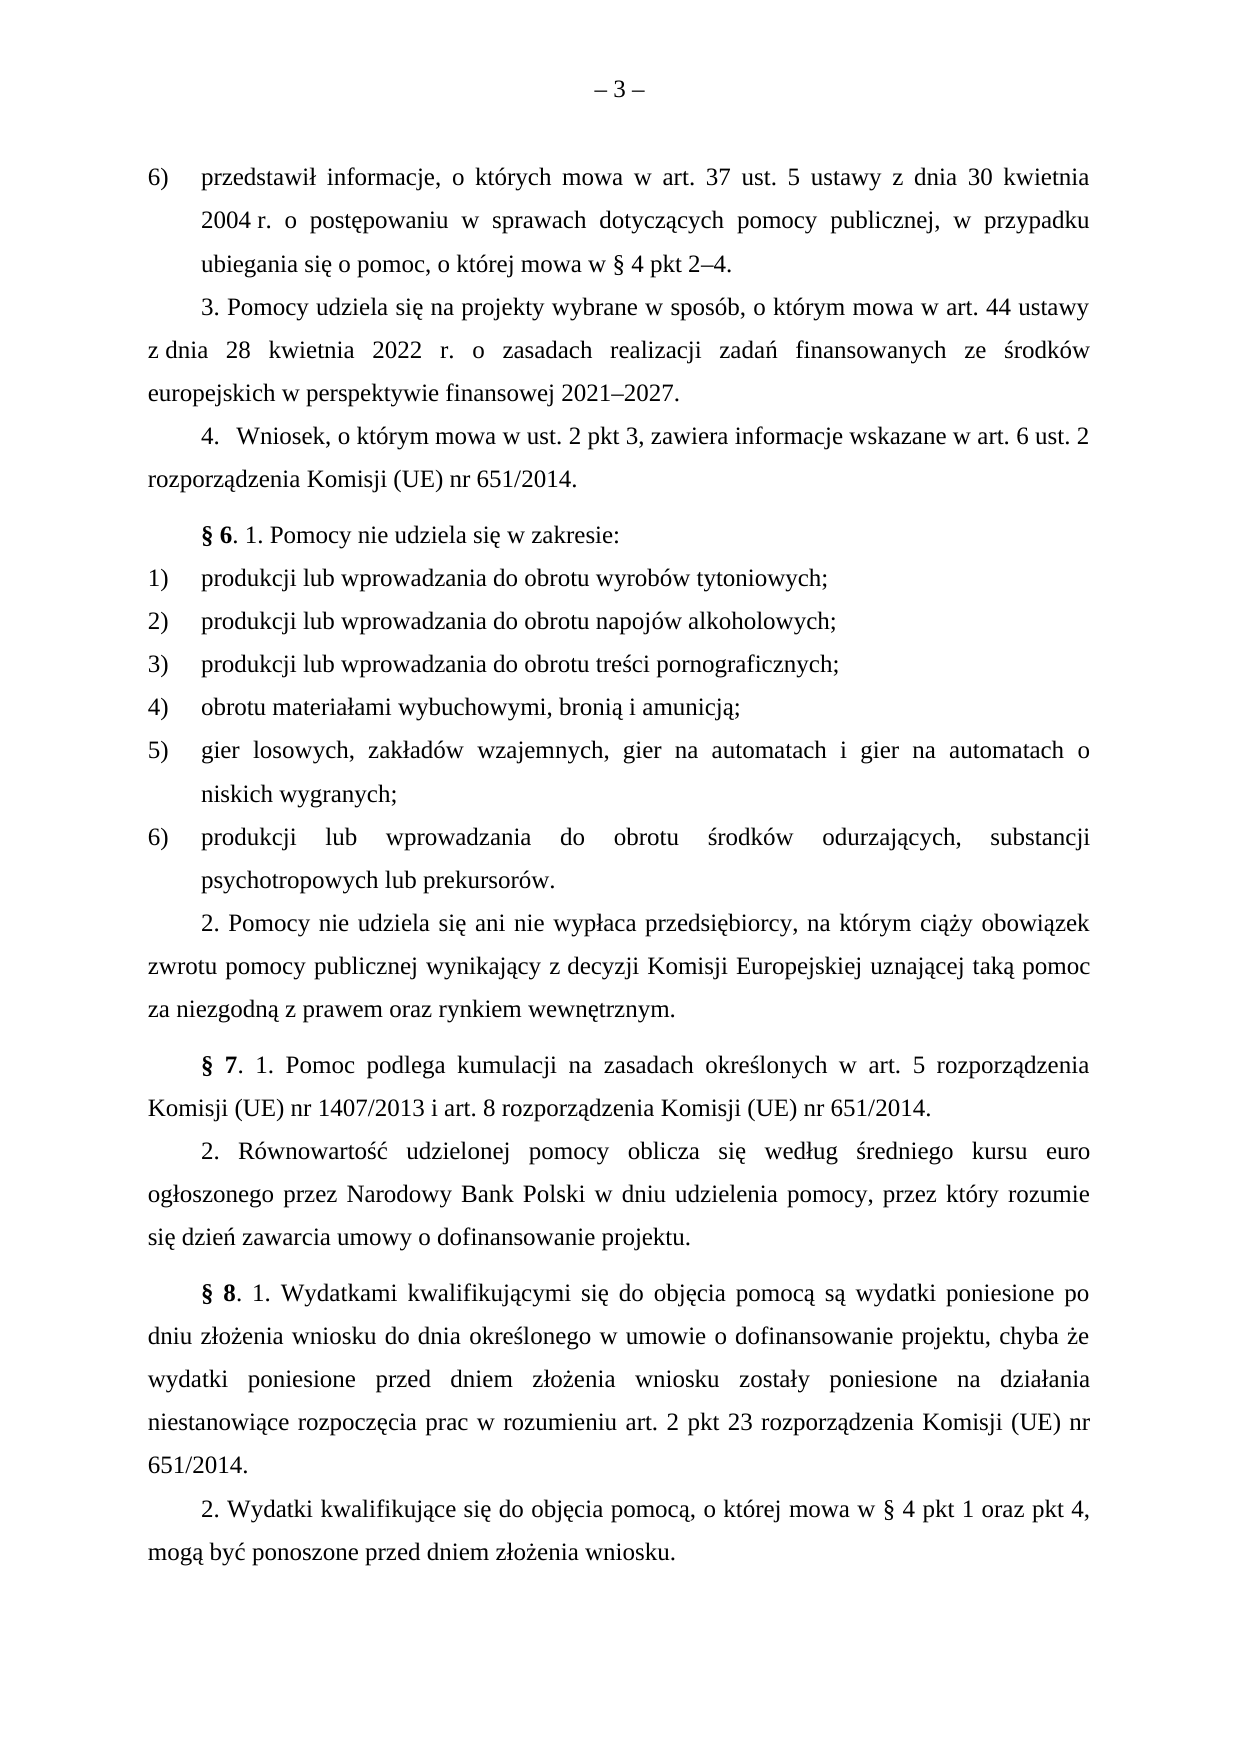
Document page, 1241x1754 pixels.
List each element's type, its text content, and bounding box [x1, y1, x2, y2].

text § 7. 1. Pomoc podlega kumulacji na zasadach określonych w art. 5 rozporządzenia Komisji (UE) nr 1407/2013 i art. 8 rozporządzenia Komisji (UE) nr 651/2014. [148, 1050, 1091, 1122]
text 2. Wydatki kwalifikujące się do objęcia pomocą, o której mowa w § 4 pkt 1 oraz pkt 4, mogą być ponoszone przed dniem złożenia wniosku. [148, 1494, 1091, 1566]
text 4) obrotu materiałami wybuchowymi, bronią i amunicją; [148, 692, 1091, 721]
text 1) produkcji lub wprowadzania do obrotu wyrobów tytoniowych; [148, 563, 1091, 592]
text § 8. 1. Wydatkami kwalifikującymi się do objęcia pomocą są wydatki poniesione po dniu złożenia wniosku do dnia określonego w umowie o dofinansowanie projektu, chyba że wydatki poniesione przed dniem złożenia wniosku zostały poniesione na działania niestanowiące rozpoczęcia prac w rozumieniu art. 2 pkt 23 rozporządzenia Komisji (UE) nr 651/2014. [148, 1278, 1091, 1479]
text 3) produkcji lub wprowadzania do obrotu treści pornograficznych; [148, 649, 1091, 678]
text 6) produkcji lub wprowadzania do obrotu środków odurzających, substancji psychotropowych lub prekursorów. [148, 822, 1091, 894]
text 4. Wniosek, o którym mowa w ust. 2 pkt 3, zawiera informacje wskazane w art. 6 ust. 2 rozporządzenia Komisji (UE) nr 651/2014. [148, 421, 1091, 493]
text 2) produkcji lub wprowadzania do obrotu napojów alkoholowych; [148, 606, 1091, 635]
text 6) przedstawił informacje, o których mowa w art. 37 ust. 5 ustawy z dnia 30 kwietnia 2004 r. o postępowaniu w sprawach dotyczących pomocy publicznej, w przypadku ubiegania się o pomoc, o której mowa w § 4 pkt 2‒4. [148, 162, 1091, 277]
text 2. Równowartość udzielonej pomocy oblicza się według średniego kursu euro ogłoszonego przez Narodowy Bank Polski w dniu udzielenia pomocy, przez który rozumie się dzień zawarcia umowy o dofinansowanie projektu. [148, 1136, 1091, 1251]
text 2. Pomocy nie udziela się ani nie wypłaca przedsiębiorcy, na którym ciąży obowiązek zwrotu pomocy publicznej wynikający z decyzji Komisji Europejskiej uznającej taką pomoc za niezgodną z prawem oraz rynkiem wewnętrznym. [148, 908, 1091, 1023]
text 3. Pomocy udziela się na projekty wybrane w sposób, o którym mowa w art. 44 ustawy z dnia 28 kwietnia 2022 r. o zasadach realizacji zadań finansowanych ze środków europejskich w perspektywie finansowej 2021–2027. [148, 292, 1091, 407]
text 5) gier losowych, zakładów wzajemnych, gier na automatach i gier na automatach o niskich wygranych; [148, 736, 1091, 807]
text § 6. 1. Pomocy nie udziela się w zakresie: [148, 520, 1091, 549]
